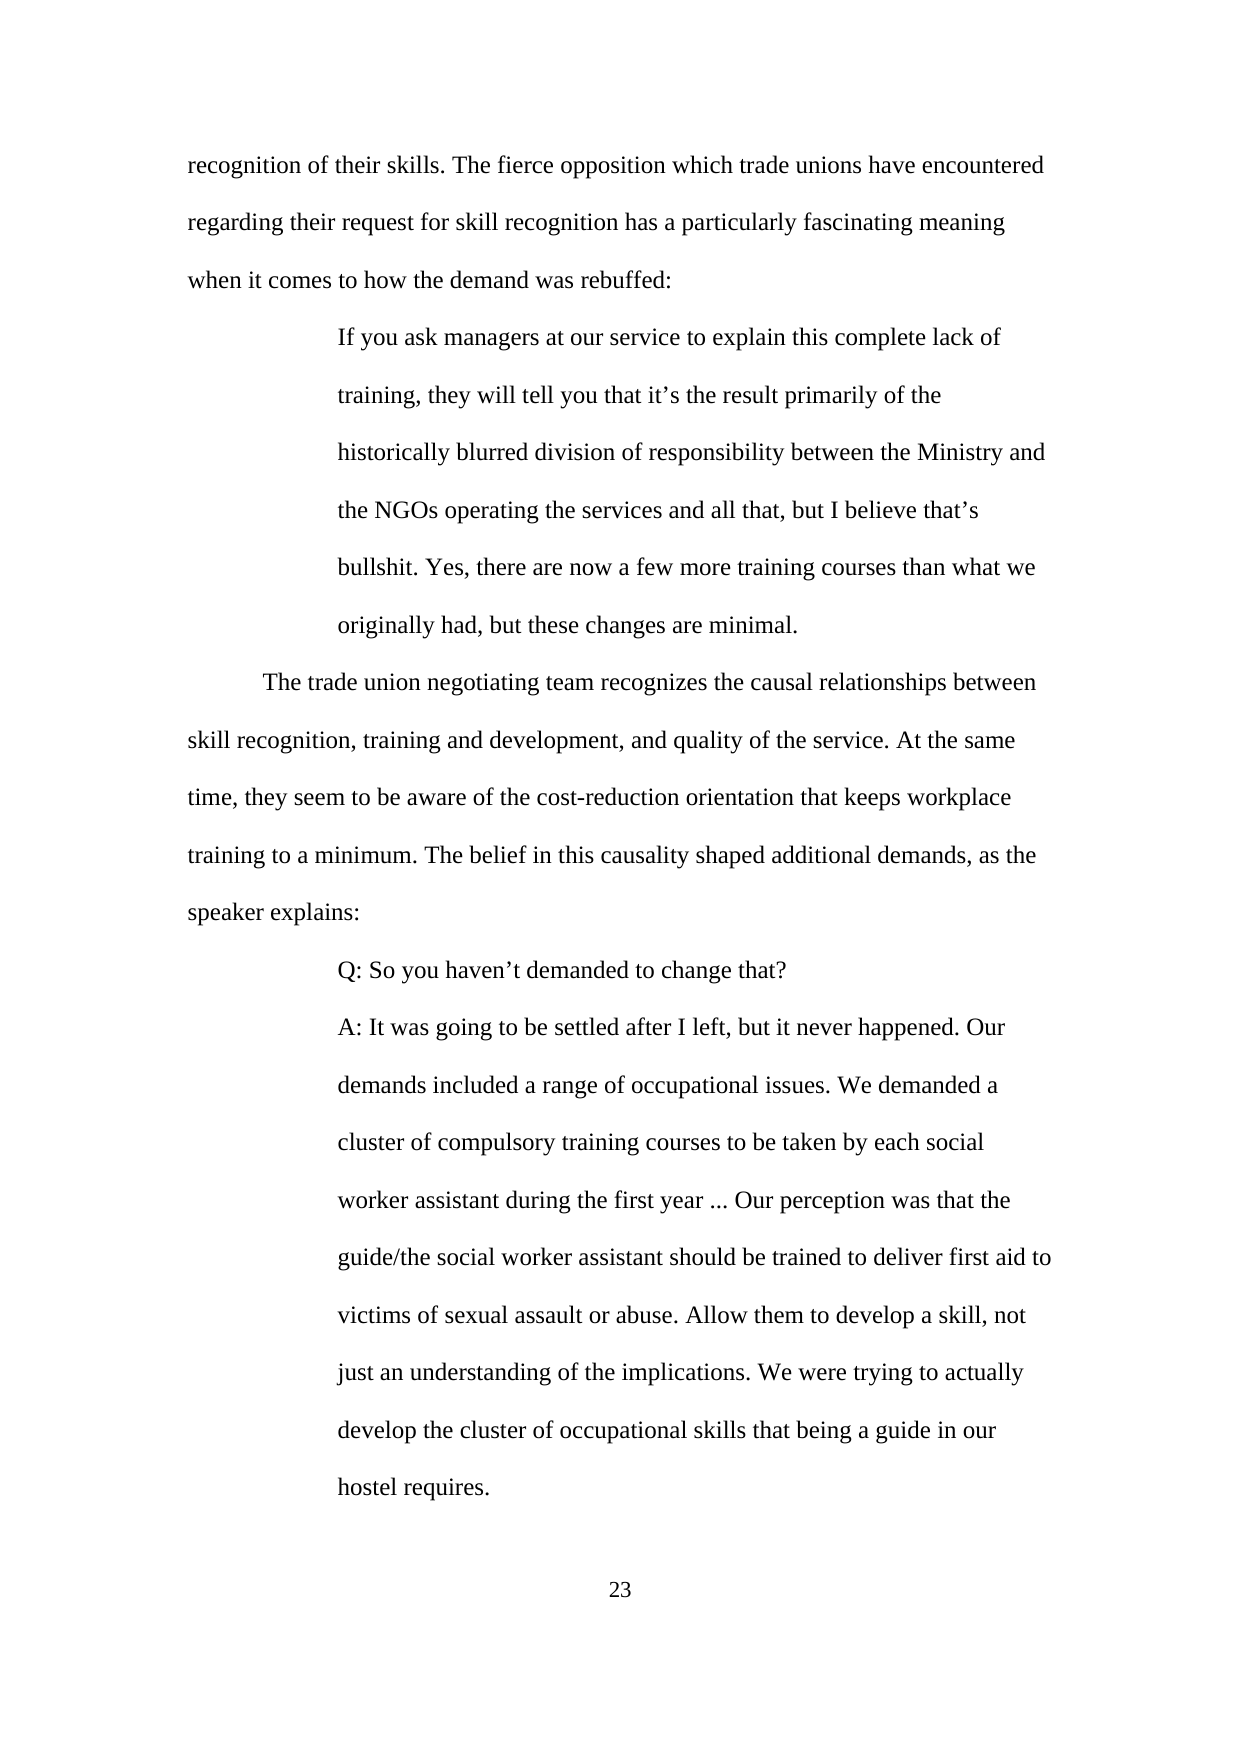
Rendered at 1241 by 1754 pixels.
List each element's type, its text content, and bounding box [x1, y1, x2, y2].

text The trade union negotiating team recognizes the causal relationships between skill recognition, training and development, and quality of the service. At the same time, they seem to be aware of the cost-reduction orientation that keeps workplace training to a minimum. The belief in this causality shaped additional demands, as the speaker explains: [187, 667, 1053, 926]
text A: It was going to be settled after I left, but it never happened. Our demands included a range of occupational issues. We demanded a cluster of compulsory training courses to be taken by each social worker assistant during the first year ... Our perception was that the guide/the social worker assistant should be trained to deliver first aid to victims of sexual assault or abuse. Allow them to develop a skill, not just an understanding of the implications. We were trying to actually develop the cluster of occupational skills that being a guide in our hostel requires. [337, 1012, 1053, 1501]
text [187, 150, 1053, 294]
text If you ask managers at our service to explain this complete lack of training, they will tell you that it’s the result primarily of the historically blurred division of responsibility between the Ministry and the NGOs operating the services and all that, but I believe that’s bullshit. Yes, there are now a few more training courses than what we originally had, but these changes are minimal. [337, 322, 1053, 639]
text Q: So you haven’t demanded to change that? [337, 955, 1053, 984]
